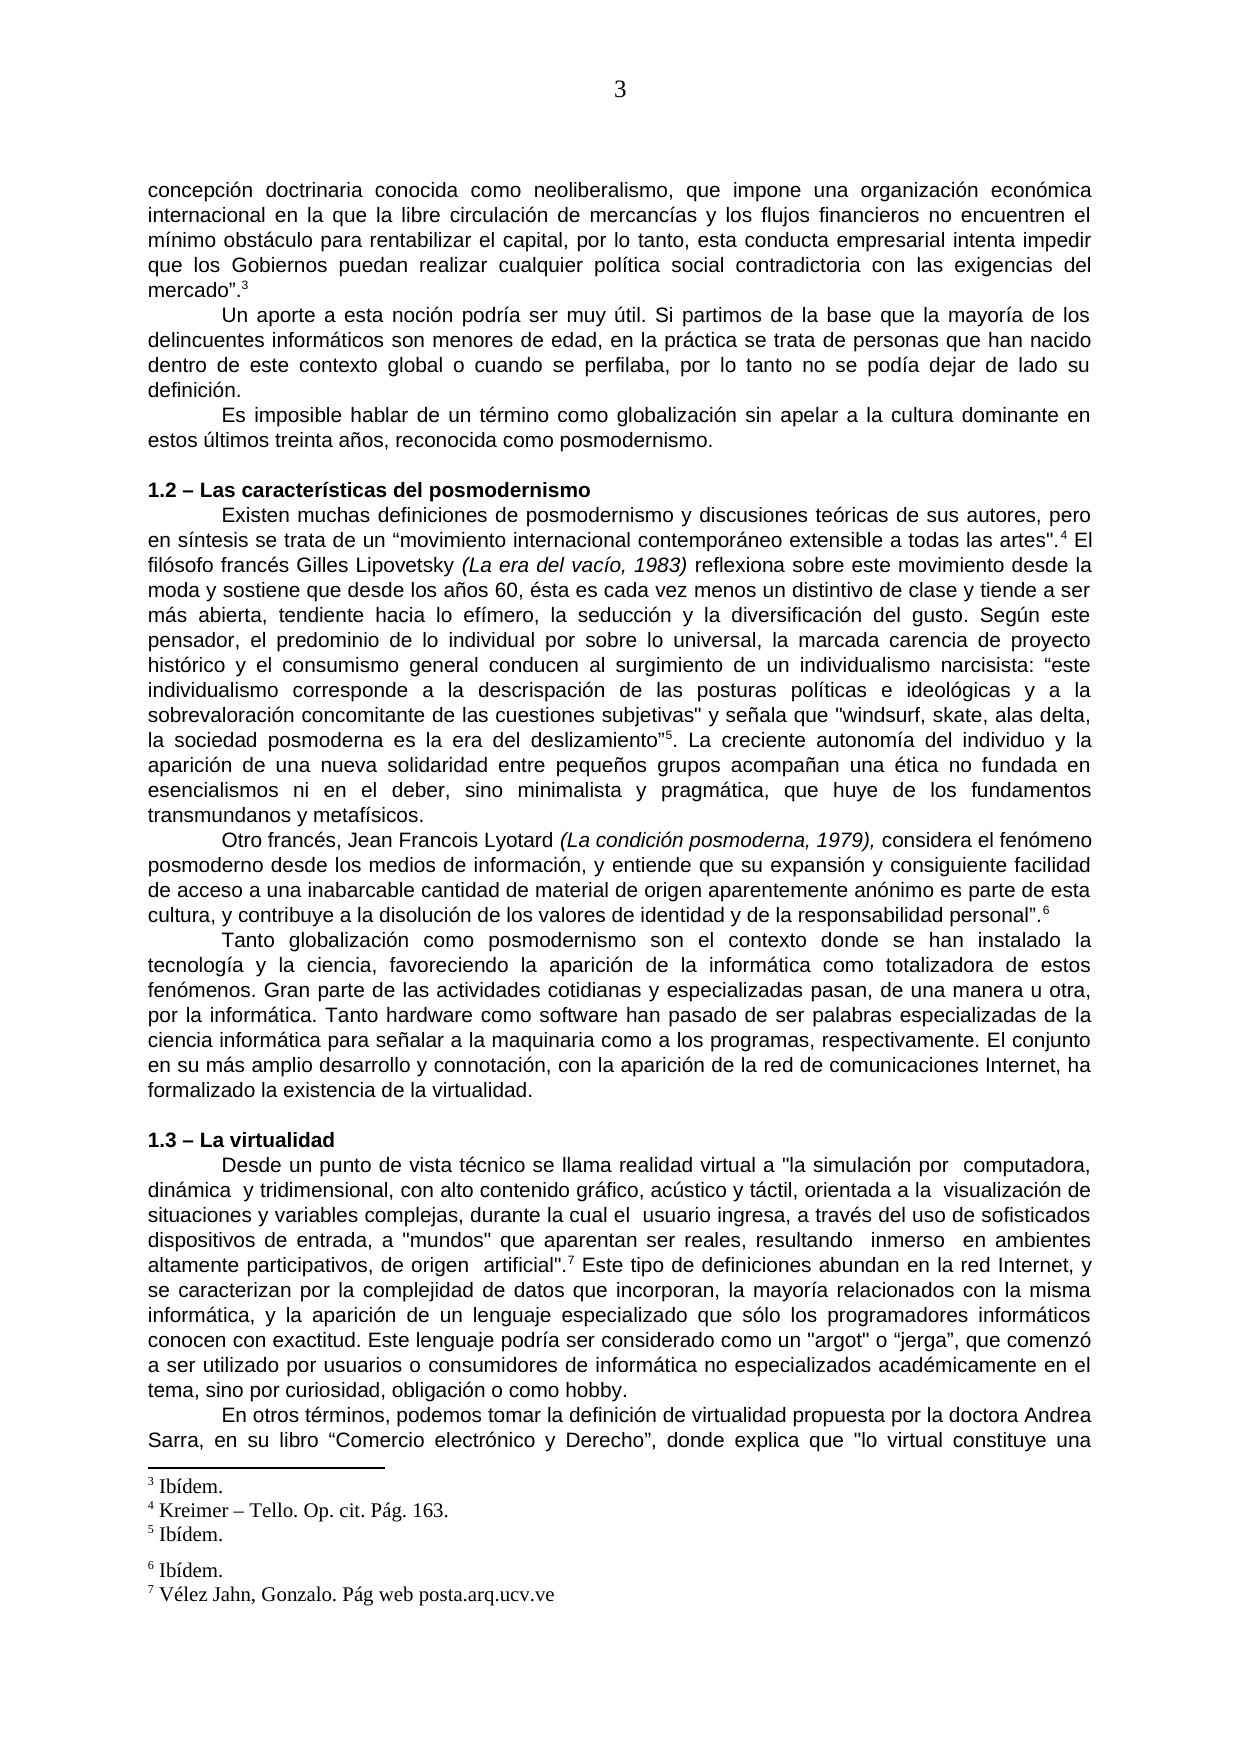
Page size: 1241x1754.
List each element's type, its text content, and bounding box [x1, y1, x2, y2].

text Es imposible hablar de un término como globalización sin apelar a la cultura dominante en estos últimos treinta años, reconocida como posmodernismo. [148, 402, 1092, 452]
text Existen muchas definiciones de posmodernismo y discusiones teóricas de sus autores, pero en síntesis se trata de un “movimiento internacional contemporáneo extensible a todas las artes". El filósofo francés Gilles Lipovetsky (La era del vacío, 1983) reflexiona sobre este movimiento desde la moda y sostiene que desde los años 60, ésta es cada vez menos un distintivo de clase y tiende a ser más abierta, tendiente hacia lo efímero, la seducción y la diversificación del gusto. Según este pensador, el predominio de lo individual por sobre lo universal, la marcada carencia de proyecto histórico y el consumismo general conducen al surgimiento de un individualismo narcisista: “este individualismo corresponde a la descrispación de las posturas políticas e ideológicas y a la sobrevaloración concomitante de las cuestiones subjetivas" y señala que "windsurf, skate, alas delta, la sociedad posmoderna es la era del deslizamiento”. La creciente autonomía del individuo y la aparición de una nueva solidaridad entre pequeños grupos acompañan una ética no fundada en esencialismos ni en el deber, sino minimalista y pragmática, que huye de los fundamentos transmundanos y metafísicos. [148, 502, 1092, 827]
text Un aporte a esta noción podría ser muy útil. Si partimos de la base que la mayoría de los delincuentes informáticos son menores de edad, en la práctica se trata de personas que han nacido dentro de este contexto global o cuando se perfilaba, por lo tanto no se podía dejar de lado su definición. [148, 302, 1092, 402]
text Desde un punto de vista técnico se llama realidad virtual a "la simulación por computadora, dinámica y tridimensional, con alto contenido gráfico, acústico y táctil, orientada a la visualización de situaciones y variables complejas, durante la cual el usuario ingresa, a través del uso de sofisticados dispositivos de entrada, a "mundos" que aparentan ser reales, resultando inmerso en ambientes altamente participativos, de origen artificial". Este tipo de definiciones abundan en la red Internet, y se caracterizan por la complejidad de datos que incorporan, la mayoría relacionados con la misma informática, y la aparición de un lenguaje especializado que sólo los programadores informáticos conocen con exactitud. Este lenguaje podría ser considerado como un "argot" o “jerga”, que comenzó a ser utilizado por usuarios o consumidores de informática no especializados académicamente en el tema, sino por curiosidad, obligación o como hobby. [148, 1152, 1092, 1402]
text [148, 177, 1092, 302]
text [148, 1402, 1092, 1452]
text 1.2 – Las características del posmodernismo [148, 477, 1092, 502]
text 1.3 – La virtualidad [148, 1127, 1092, 1152]
text Otro francés, Jean Francois Lyotard (La condición posmoderna, 1979), considera el fenómeno posmoderno desde los medios de información, y entiende que su expansión y consiguiente facilidad de acceso a una inabarcable cantidad de material de origen aparentemente anónimo es parte de esta cultura, y contribuye a la disolución de los valores de identidad y de la responsabilidad personal”. [148, 827, 1092, 927]
text Tanto globalización como posmodernismo son el contexto donde se han instalado la tecnología y la ciencia, favoreciendo la aparición de la informática como totalizadora de estos fenómenos. Gran parte de las actividades cotidianas y especializadas pasan, de una manera u otra, por la informática. Tanto hardware como software han pasado de ser palabras especializadas de la ciencia informática para señalar a la maquinaria como a los programas, respectivamente. El conjunto en su más amplio desarrollo y connotación, con la aparición de la red de comunicaciones Internet, ha formalizado la existencia de la virtualidad. [148, 927, 1092, 1102]
